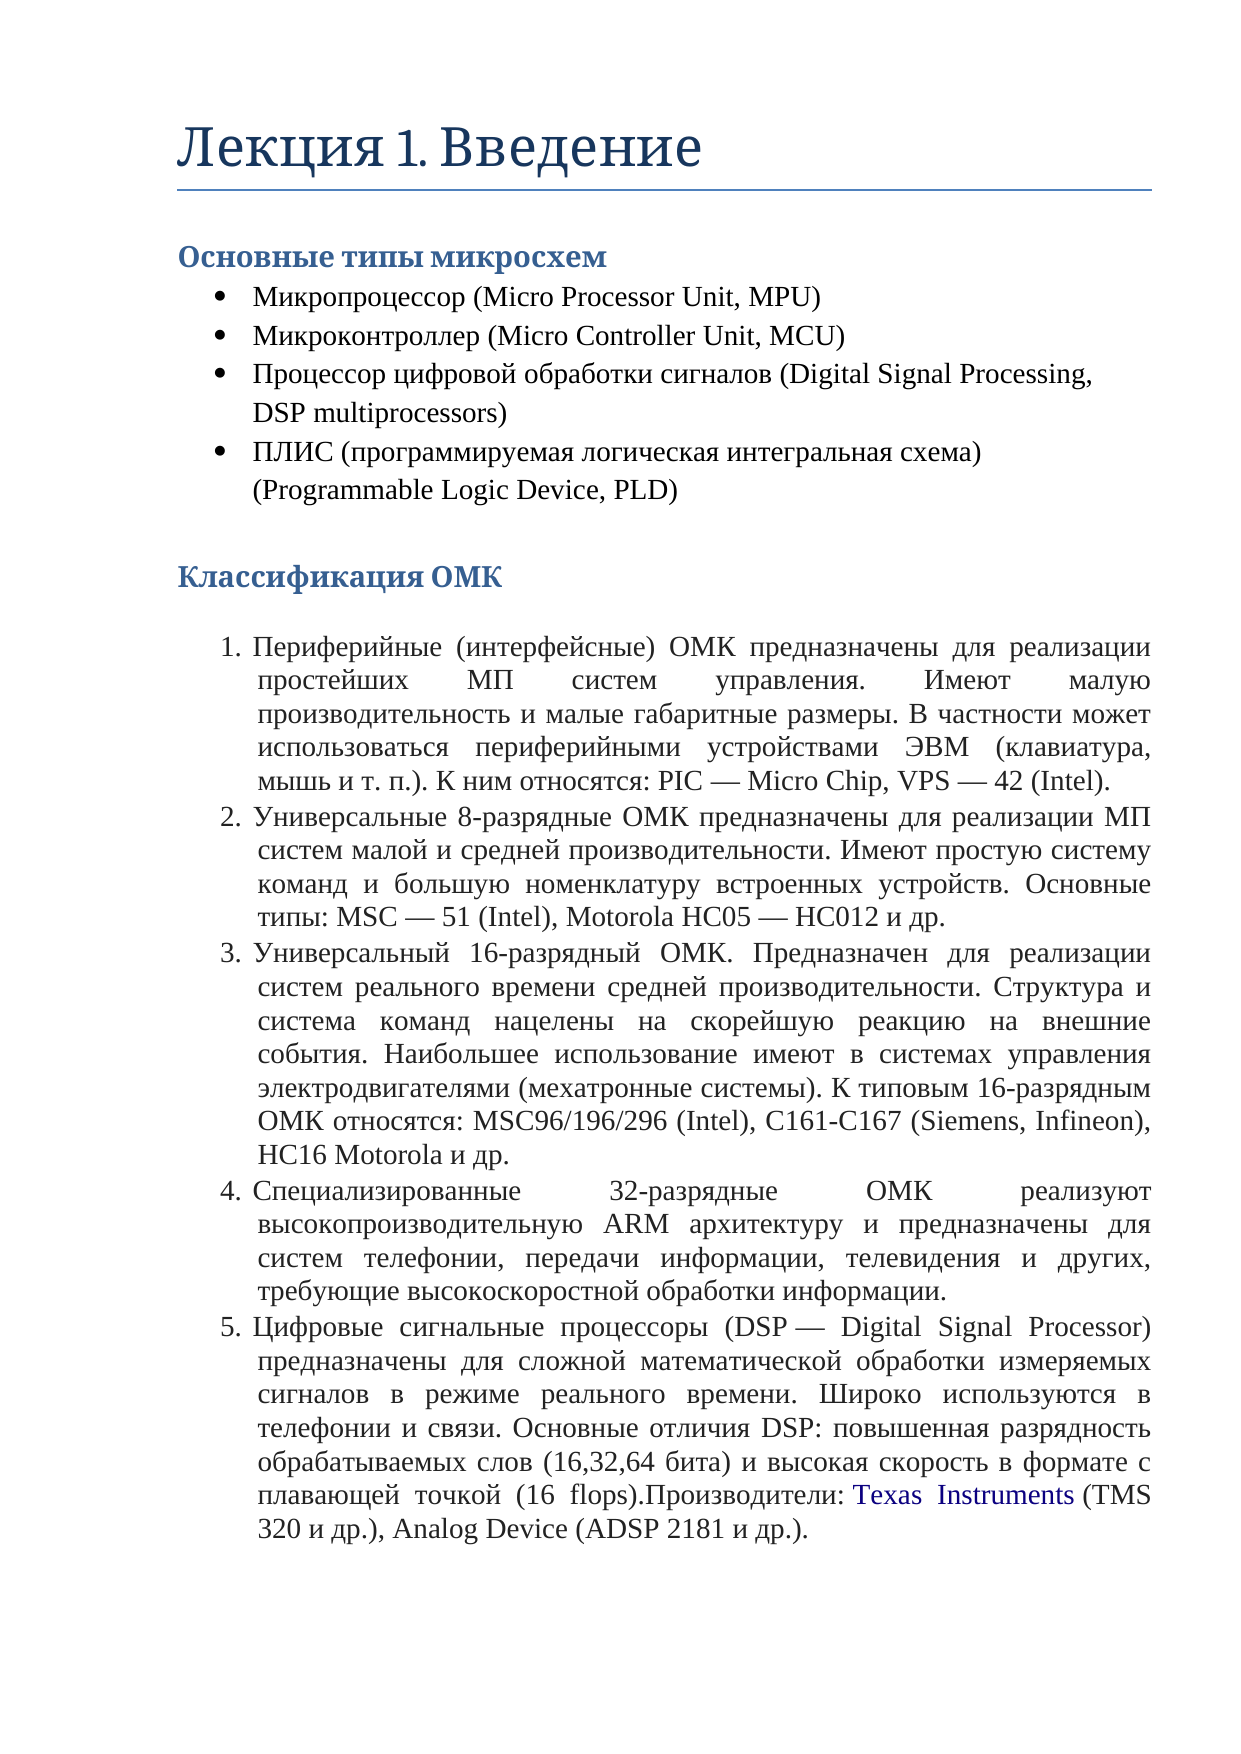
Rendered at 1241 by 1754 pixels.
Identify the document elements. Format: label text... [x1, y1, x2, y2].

list Универсальный 16-разрядный ОМК. Предназначен для реализации систем реального времени средней производительности. Структура и система команд нацелены на скорейшую реакцию на внешние события. Наибольшее использование имеют в системах управления электродвигателями (мехатронные системы). К типовым 16-разрядным ОМК относятся: MSC96/196/296 (Intel), C161-C167 (Siemens, Infineon), HC16 Motorola и др. [220, 936, 1152, 1170]
list Микропроцессор (Micro Processor Unit, MPU) [215, 279, 1152, 313]
list ПЛИС (программируемая логическая интегральная схема) (Programmable Logic Device, PLD) [215, 434, 1152, 506]
title Лекция 1. Введение [177, 118, 1152, 189]
list Процессор цифровой обработки сигналов (Digital Signal Processing, DSP multiprocessors) [215, 357, 1152, 429]
list Специализированные 32-разрядные ОМК реализуют высокопроизводительную ARM архитектуру и предназначены для систем телефонии, передачи информации, телевидения и других, требующие высокоскоростной обработки информации. [220, 1173, 1152, 1307]
subtitle Классификация ОМК [177, 561, 1152, 594]
subtitle Основные типы микросхем [177, 241, 1152, 274]
list Периферийные (интерфейсные) ОМК предназначены для реализации простейших МП систем управления. Имеют малую производительность и малые габаритные размеры. В частности может использоваться периферийными устройствами ЭВМ (клавиатура, мышь и т. п.). К ним относятся: PIC — Micro Chip, VPS — 42 (Intel). [220, 629, 1152, 796]
list Универсальные 8-разрядные ОМК предназначены для реализации МП систем малой и средней производительности. Имеют простую систему команд и большую номенклатуру встроенных устройств. Основные типы: MSC — 51 (Intel), Motorola HC05 — HC012 и др. [220, 799, 1152, 933]
list Цифровые сигнальные процессоры (DSP — Digital Signal Processor) предназначены для сложной математической обработки измеряемых сигналов в режиме реального времени. Широко используются в телефонии и связи. Основные отличия DSP: повышенная разрядность обрабатываемых слов (16,32,64 бита) и высокая скорость в формате с плавающей точкой (16 flops).Производители: Texas Instruments (TMS 320 и др.), Analog Device (ADSP 2181 и др.). [220, 1309, 1152, 1544]
list Микроконтроллер (Micro Controller Unit, MCU) [215, 318, 1152, 352]
